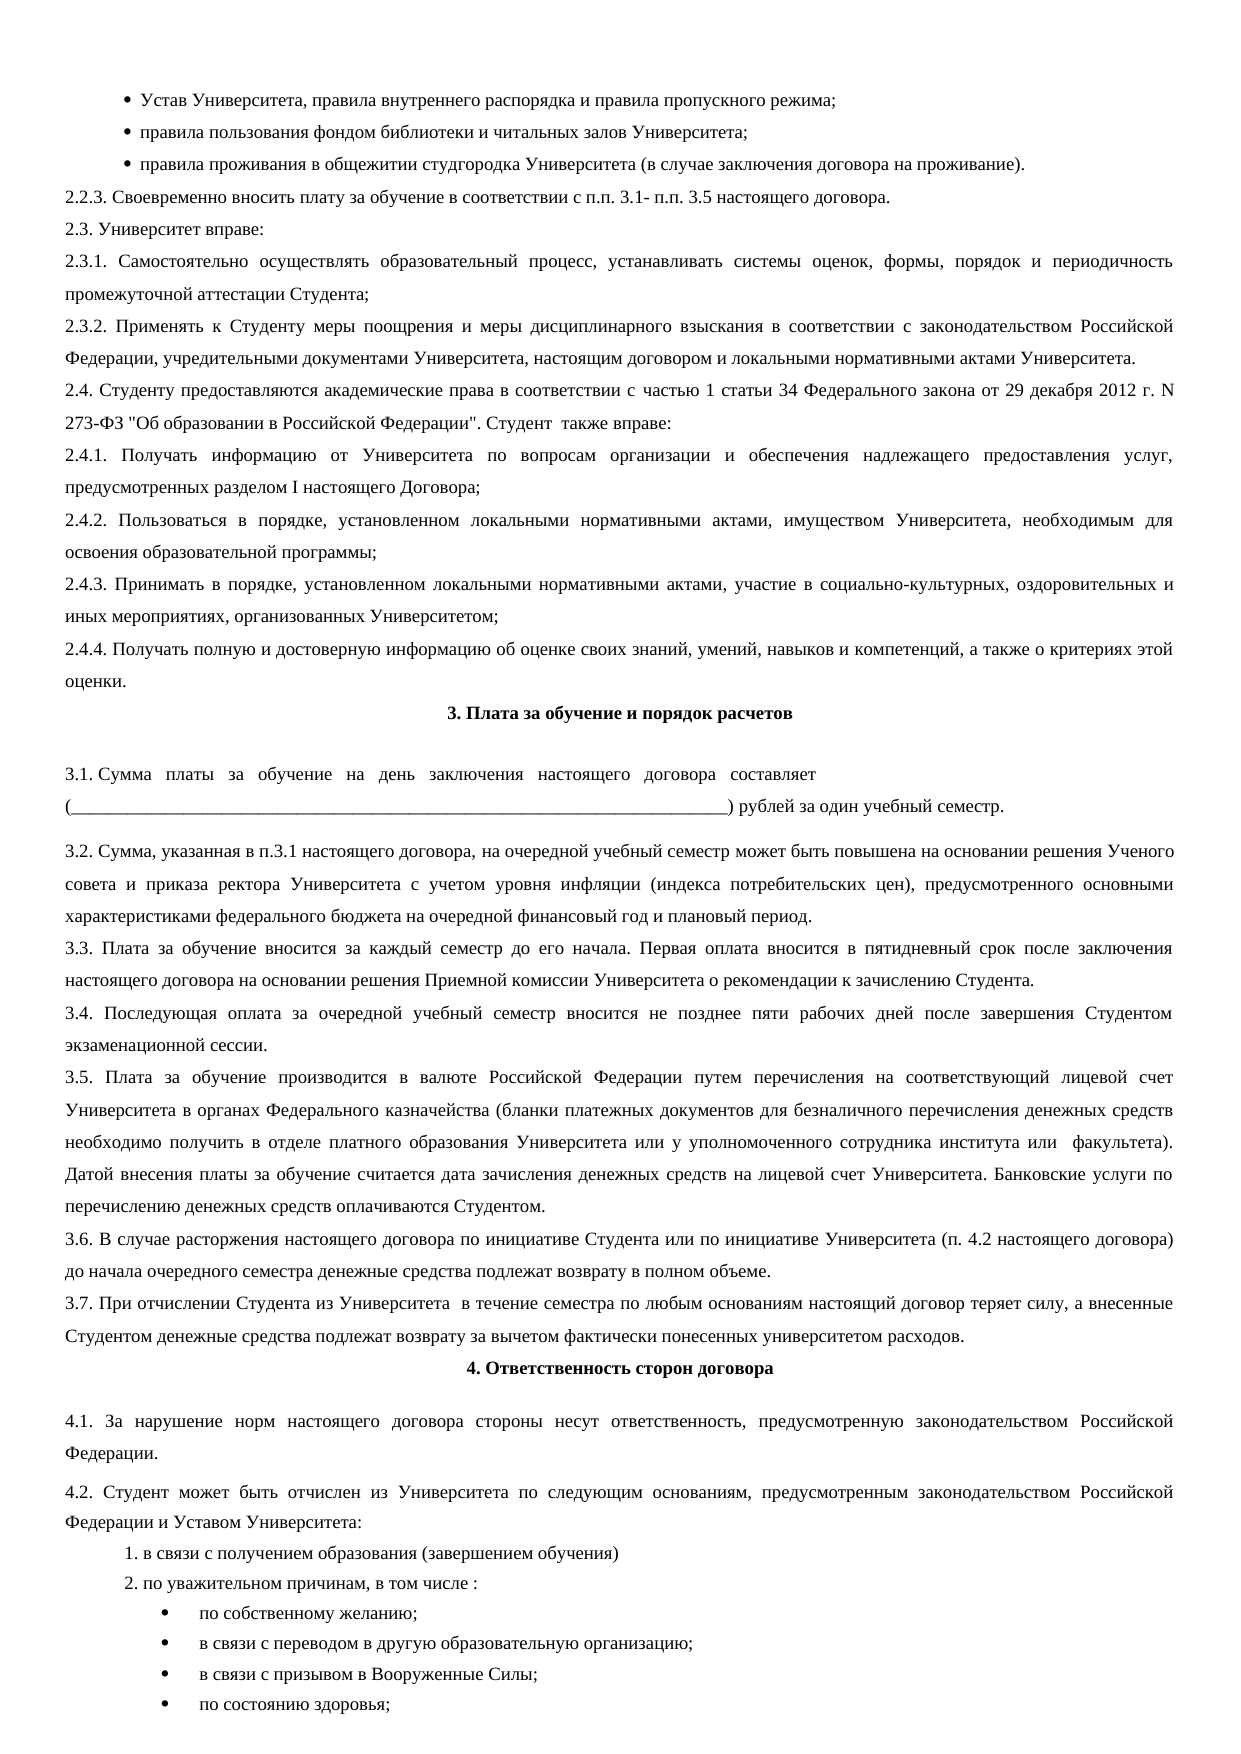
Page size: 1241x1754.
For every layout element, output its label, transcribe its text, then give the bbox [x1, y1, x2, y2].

text 2.4.2. Пользоваться в порядке, установленном локальными нормативными актами, имуществом Университета, необходимым для освоения образовательной программы; [65, 508, 1175, 562]
list в связи с призывом в Вооруженные Силы; [162, 1656, 1175, 1686]
list по собственному желанию; [162, 1595, 1175, 1626]
text 2.3.1. Самостоятельно осуществлять образовательный процесс, устанавливать системы оценок, формы, порядок и периодичность промежуточной аттестации Студента; [65, 250, 1175, 304]
list по состоянию здоровья; [162, 1686, 1175, 1716]
text 3.2. Сумма, указанная в п.3.1 настоящего договора, на очередной учебный семестр может быть повышена на основании решения Ученого совета и приказа ректора Университета с учетом уровня инфляции (индекса потребительских цен), предусмотренного основными характеристиками федерального бюджета на очередной финансовый год и плановый период. [65, 840, 1175, 926]
text 2.4.1. Получать информацию от Университета по вопросам организации и обеспечения надлежащего предоставления услуг, предусмотренных разделом I настоящего Договора; [65, 444, 1175, 498]
text 1. в связи с получением образования (завершением обучения) [65, 1535, 1175, 1565]
text 2. по уважительном причинам, в том числе : [65, 1565, 1175, 1595]
text 4.2. Студент может быть отчислен из Университета по следующим основаниям, предусмотренным законодательством Российской Федерации и Уставом Университета: [65, 1474, 1175, 1535]
list правила проживания в общежитии студгородка Университета (в случае заключения договора на проживание). [65, 153, 1175, 175]
text 2.3. Университет вправе: [65, 218, 1175, 239]
list правила пользования фондом библиотеки и читальных залов Университета; [65, 121, 1175, 142]
text 3. Плата за обучение и порядок расчетов [65, 702, 1175, 724]
text 2.4.3. Принимать в порядке, установленном локальными нормативными актами, участие в социально-культурных, оздоровительных и иных мероприятиях, организованных Университетом; [65, 573, 1175, 627]
text 2.2.3. Своевременно вносить плату за обучение в соответствии с п.п. 3.1- п.п. 3.5 настоящего договора. [65, 186, 1175, 207]
text 4. Ответственность сторон договора [65, 1357, 1175, 1378]
text 3.3. Плата за обучение вносится за каждый семестр до его начала. Первая оплата вносится в пятидневный срок после заключения настоящего договора на основании решения Приемной комиссии Университета о рекомендации к зачислению Студента. [65, 937, 1175, 991]
text 2.3.2. Применять к Студенту меры поощрения и меры дисциплинарного взыскания в соответствии с законодательством Российской Федерации, учредительными документами Университета, настоящим договором и локальными нормативными актами Университета. [65, 315, 1175, 368]
text 3.6. В случае расторжения настоящего договора по инициативе Студента или по инициативе Университета (п. 4.2 настоящего договора) до начала очередного семестра денежные средства подлежат возврату в полном объеме. [65, 1228, 1175, 1281]
text 2.4. Студенту предоставляются академические права в соответствии с частью 1 статьи 34 Федерального закона от 29 декабря 2012 г. N 273-ФЗ "Об образовании в Российской Федерации". Студент также вправе: [65, 379, 1175, 433]
text 3.7. При отчислении Студента из Университета в течение семестра по любым основаниям настоящий договор теряет силу, а внесенные Студентом денежные средства подлежат возврату за вычетом фактически понесенных университетом расходов. [65, 1292, 1175, 1346]
text 4.1. За нарушение норм настоящего договора стороны несут ответственность, предусмотренную законодательством Российской Федерации. [65, 1410, 1175, 1464]
text 3.1. Сумма платы за обучение на день заключения настоящего договора составляет (______________________________________________________________________) рублей за один учебный семестр. [65, 755, 1175, 819]
text 2.4.4. Получать полную и достоверную информацию об оценке своих знаний, умений, навыков и компетенций, а также о критериях этой оценки. [65, 638, 1175, 691]
text 3.4. Последующая оплата за очередной учебный семестр вносится не позднее пяти рабочих дней после завершения Студентом экзаменационной сессии. [65, 1002, 1175, 1055]
list в связи с переводом в другую образовательную организацию; [162, 1626, 1175, 1656]
text 3.5. Плата за обучение производится в валюте Российской Федерации путем перечисления на соответствующий лицевой счет Университета в органах Федерального казначейства (бланки платежных документов для безналичного перечисления денежных средств необходимо получить в отделе платного образования Университета или у уполномоченного сотрудника института или факультета). Датой внесения платы за обучение считается дата зачисления денежных средств на лицевой счет Университета. Банковские услуги по перечислению денежных средств оплачиваются Студентом. [65, 1066, 1175, 1217]
list Устав Университета, правила внутреннего распорядка и правила пропускного режима; [65, 89, 1175, 110]
